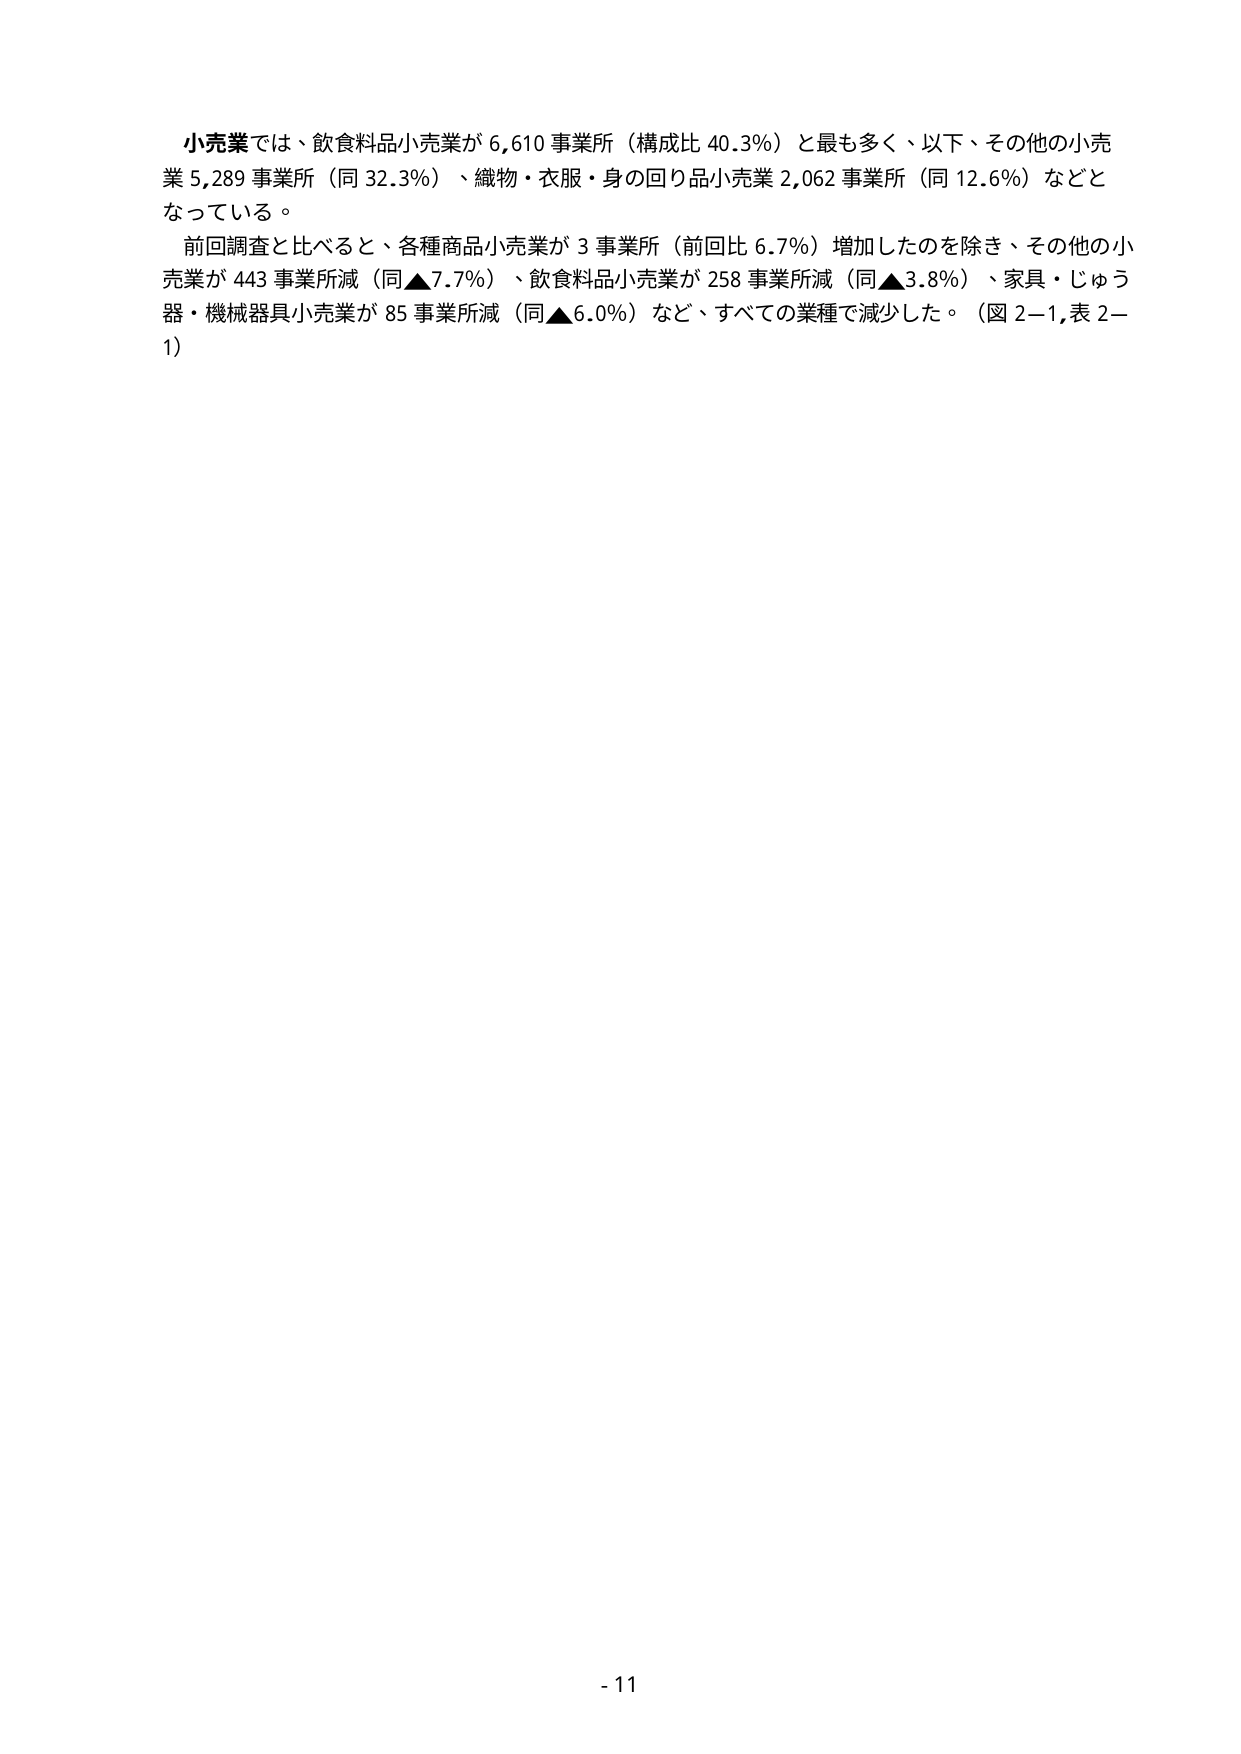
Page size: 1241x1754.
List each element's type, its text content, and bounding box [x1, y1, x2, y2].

text 業 5,289 事業所（同 32.3％）、織物・衣服・身の回り品小売業 2,062 事業所（同 12.6％）などとなっている。 [162, 163, 1123, 227]
text 前回調査と比べると、各種商品小売業が 3 事業所（前回比 6.7％）増加したのを除き、その他の小売業が 443 事業所減（同▲7.7％）、飲食料品小売業が 258 事業所減（同▲3.8％）、家具・じゅう器・機械器具小売業が 85 事業所減（同▲6.0％）など、すべての業種で減少した。（図 2-1,表 2-1） [162, 231, 1134, 361]
text 小売業では、飲食料品小売業が 6,610 事業所（構成比 40.3％）と最も多く、以下、その他の小売 [183, 110, 1155, 161]
